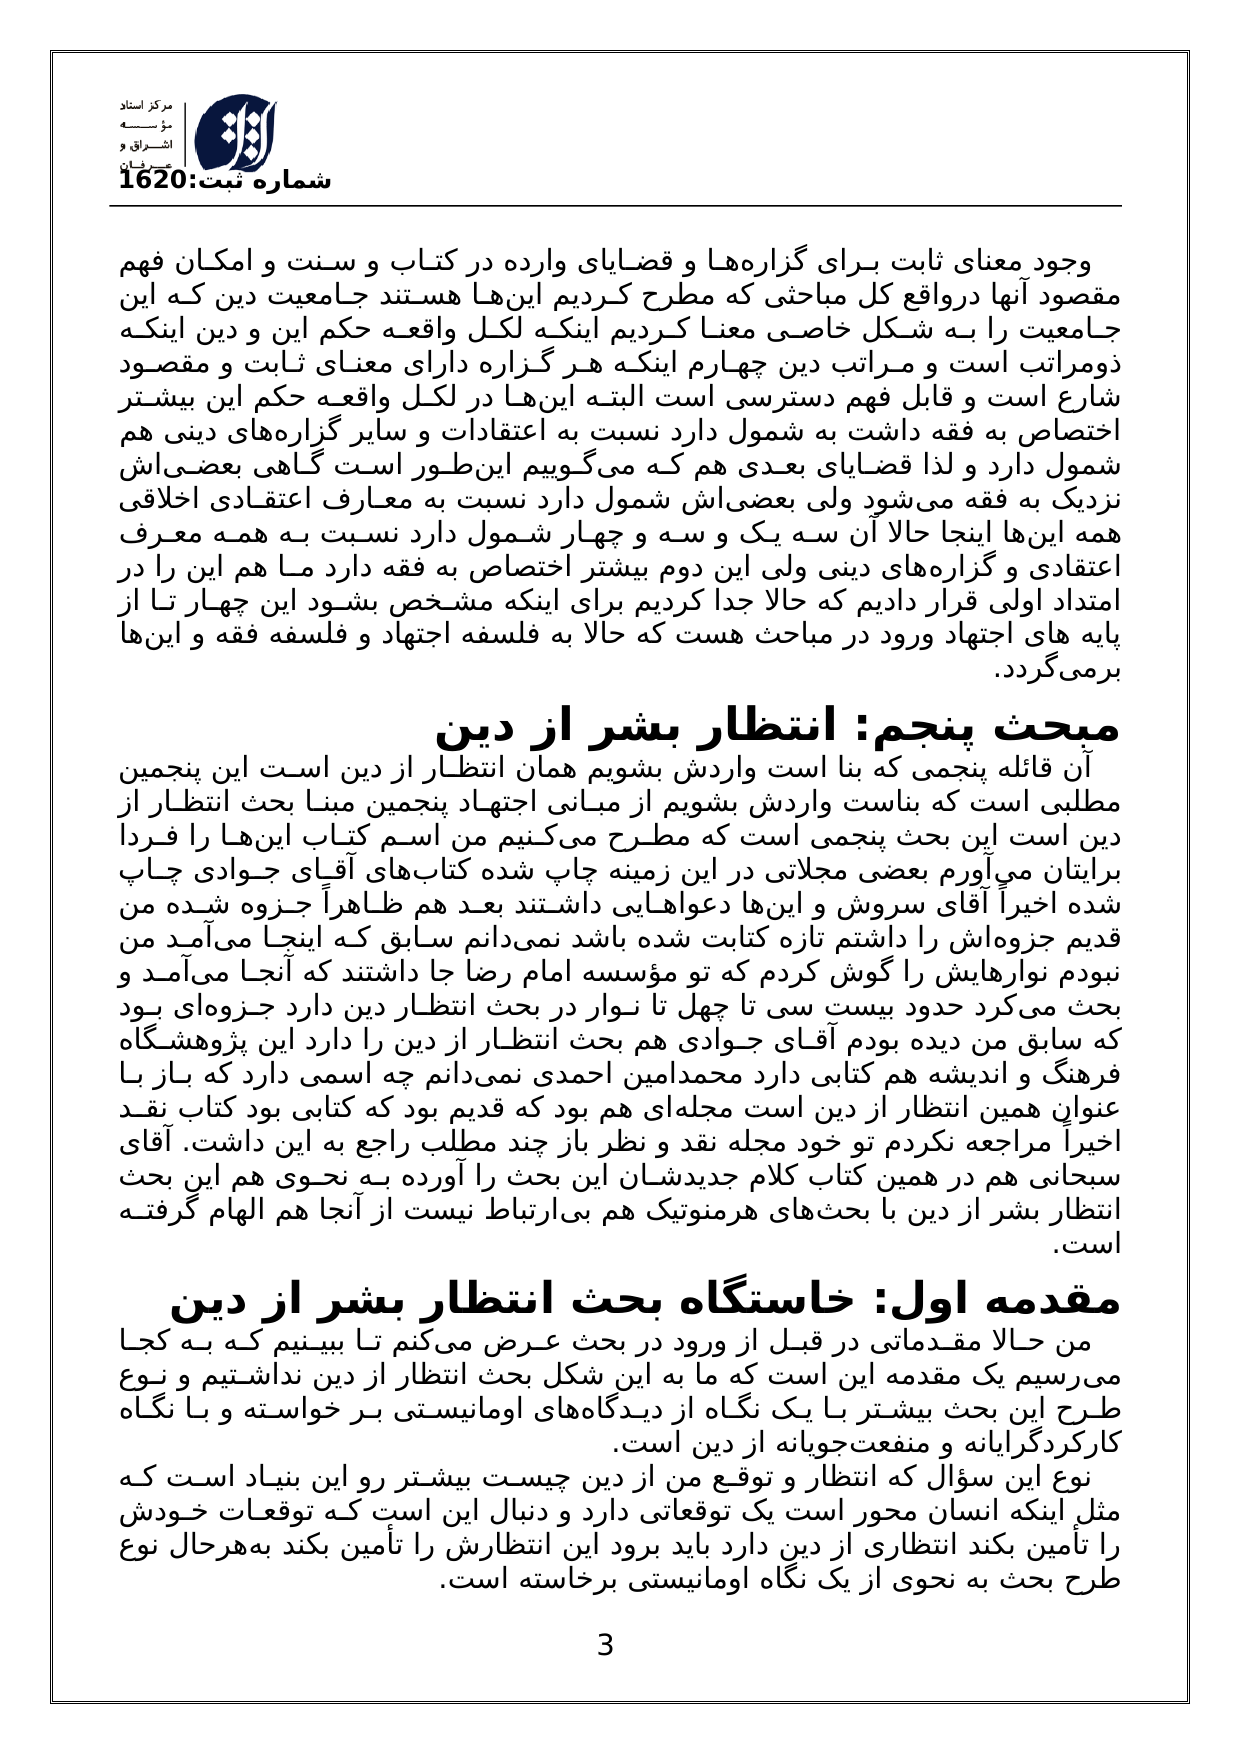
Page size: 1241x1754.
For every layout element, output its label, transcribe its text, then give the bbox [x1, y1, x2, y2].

subtitle مبحث پنجم: انتظار بشر از دین [118, 697, 1122, 751]
text نوع این سؤال که انتظار و توقع من از دین چیست بیشتر رو این بنیاد است که مثل اینکه انسان محور است یک توقعاتی دارد و دنبال این است که توقعات خودش را تأمین بکند انتظاری از دین دارد باید برود این انتظارش را تأمین بکند به‌هرحال نوع طرح بحث به نحوی از یک نگاه اومانیستی برخاسته است. [118, 1459, 1122, 1595]
subtitle مقدمه اول: خاستگاه بحث انتظار بشر از دین [118, 1272, 1122, 1323]
text آن قائله پنجمی که بنا است واردش بشویم همان انتظار از دین است این پنجمین مطلبی است که بناست واردش بشویم از مبانی اجتهاد پنجمین مبنا بحث انتظار از دین است این بحث پنجمی است که مطرح می‌کنیم من اسم کتاب این‌ها را فردا برایتان می‌آورم بعضی مجلاتی در این زمینه چاپ شده کتاب‌های آقای جوادی چاپ شده اخیراً آقای سروش و این‌ها دعواهایی داشتند بعد هم ظاهراً جزوه شده من قدیم جزوه‌اش را داشتم تازه کتابت شده باشد نمی‌دانم سابق که اینجا می‌آمد من نبودم نوارهایش را گوش کردم که تو مؤسسه امام رضا جا داشتند که آنجا می‌آمد و بحث می‌کرد حدود بیست سی تا چهل تا نوار در بحث انتظار دین دارد جزوه‌ای بود که سابق من دیده بودم آقای جوادی هم بحث انتظار از دین را دارد این پژوهشگاه فرهنگ و اندیشه هم کتابی دارد محمدامین احمدی نمی‌دانم چه اسمی دارد که باز با عنوان همین انتظار از دین است مجله‌ای هم بود که قدیم بود که کتابی بود کتاب نقد اخیراً مراجعه نکردم تو خود مجله نقد و نظر باز چند مطلب راجع به این داشت. آقای سبحانی هم در همین کتاب کلام جدیدشان این بحث را آورده به نحوی هم این بحث انتظار بشر از دین با بحث‌های هرمنوتیک هم بی‌ارتباط نیست از آنجا هم الهام گرفته است. [118, 751, 1122, 1260]
text من حالا مقدماتی در قبل از ورود در بحث عرض می‌کنم تا ببینیم که به کجا می‌رسیم یک مقدمه این است که ما به این شکل بحث انتظار از دین نداشتیم و نوع طرح این بحث بیشتر با یک نگاه از دیدگاه‌های اومانیستی بر خواسته و با نگاه کارکردگرایانه و منفعت‌جویانه از دین است. [118, 1323, 1122, 1459]
picture [112, 87, 279, 176]
text وجود معنای ثابت برای گزاره‌ها و قضایای وارده در کتاب و سنت و امکان فهم مقصود آنها درواقع کل مباحثی که مطرح کردیم این‌ها هستند جامعیت دین که این جامعیت را به شکل خاصی معنا کردیم اینکه لکل واقعه حکم این و دین اینکه ذومراتب است و مراتب دین چهارم اینکه هر گزاره دارای معنای ثابت و مقصود شارع است و قابل فهم دسترسی است البته این‌ها در لکل واقعه حکم این بیشتر اختصاص به فقه داشت به شمول دارد نسبت به اعتقادات و سایر گزاره‌های دینی هم شمول دارد و لذا قضایای بعدی هم که می‌گوییم این‌طور است گاهی بعضی‌اش نزدیک به فقه می‌شود ولی بعضی‌اش شمول دارد نسبت به معارف اعتقادی اخلاقی همه این‌ها اینجا حالا آن سه یک و سه و چهار شمول دارد نسبت به همه معرف اعتقادی و گزاره‌های دینی ولی این دوم بیشتر اختصاص به فقه دارد ما هم این را در امتداد اولی قرار دادیم که حالا جدا کردیم برای اینکه مشخص بشود این چهار تا از پایه های اجتهاد ورود در مباحث هست که حالا به فلسفه اجتهاد و فلسفه فقه و این‌ها برمی‌گردد. [118, 243, 1122, 685]
